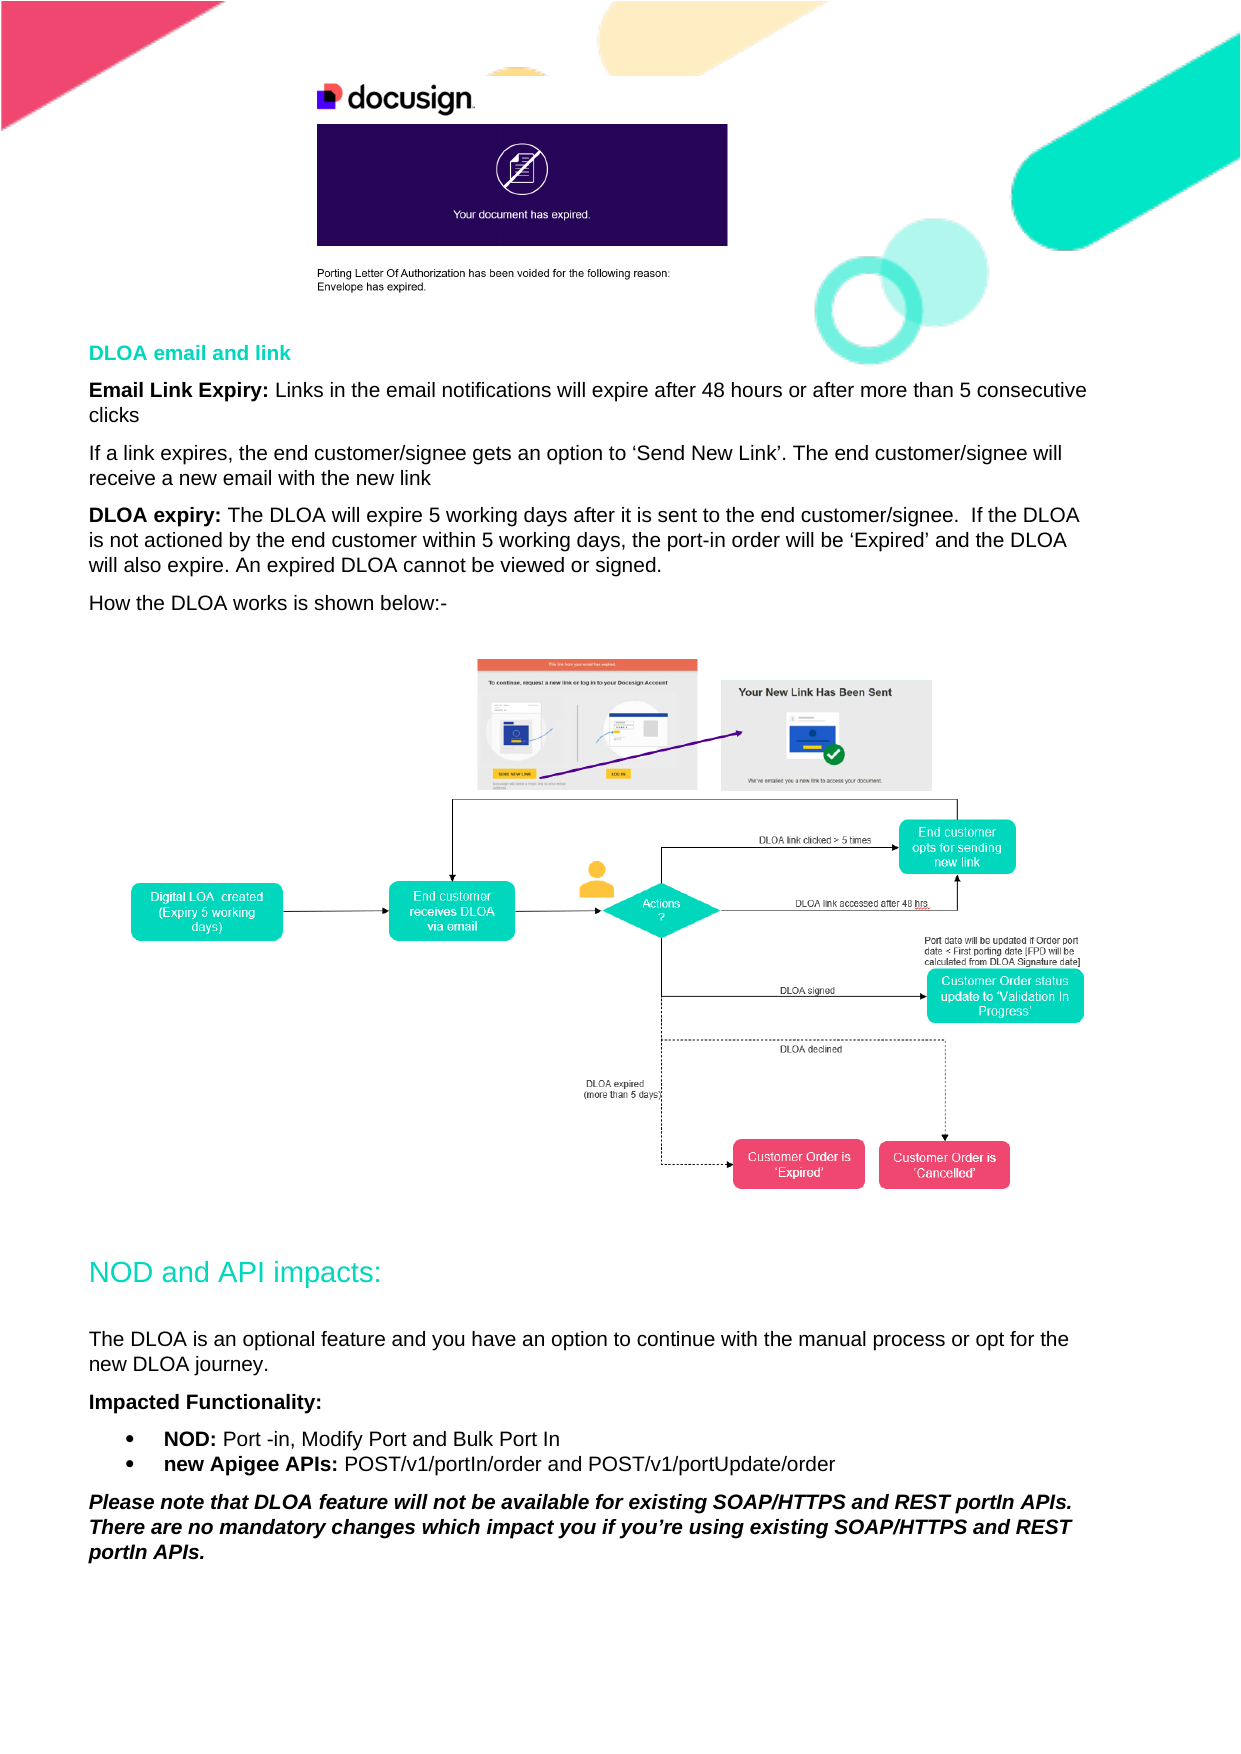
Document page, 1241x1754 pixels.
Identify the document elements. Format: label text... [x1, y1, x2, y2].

text Impacted Functionality: [88, 1388, 1090, 1413]
picture [1, 1, 1241, 379]
text DLOA email and link [88, 340, 1090, 365]
text Please note that DLOA feature will not be available for existing SOAP/HTTPS and REST portIn APIs. There are no mandatory changes which impact you if you’re using existing SOAP/HTTPS and REST portIn APIs. [88, 1488, 1090, 1563]
list new Apigee APIs: POST/v1/portIn/order and POST/v1/portUpdate/order [126, 1451, 1090, 1476]
text The DLOA is an optional feature and you have an option to continue with the manual process or opt for the new DLOA journey. [88, 1326, 1090, 1376]
subtitle NOD and API impacts: [88, 1251, 1090, 1288]
picture [88, 627, 1091, 1201]
text Email Link Expiry: Links in the email notifications will expire after 48 hours or after more than 5 consecutive clicks [88, 377, 1090, 427]
list NOD: Port -in, Modify Port and Bulk Port In [126, 1426, 1090, 1451]
text How the DLOA works is shown below:- [88, 590, 1090, 615]
text DLOA expiry: The DLOA will expire 5 working days after it is sent to the end customer/signee. If the DLOA is not actioned by the end customer within 5 working days, the port-in order will be ‘Expired’ and the DLOA will also expire. An expired DLOA cannot be viewed or signed. [88, 502, 1090, 577]
text If a link expires, the end customer/signee gets an option to ‘Send New Link’. The end customer/signee will receive a new email with the new link [88, 440, 1090, 490]
